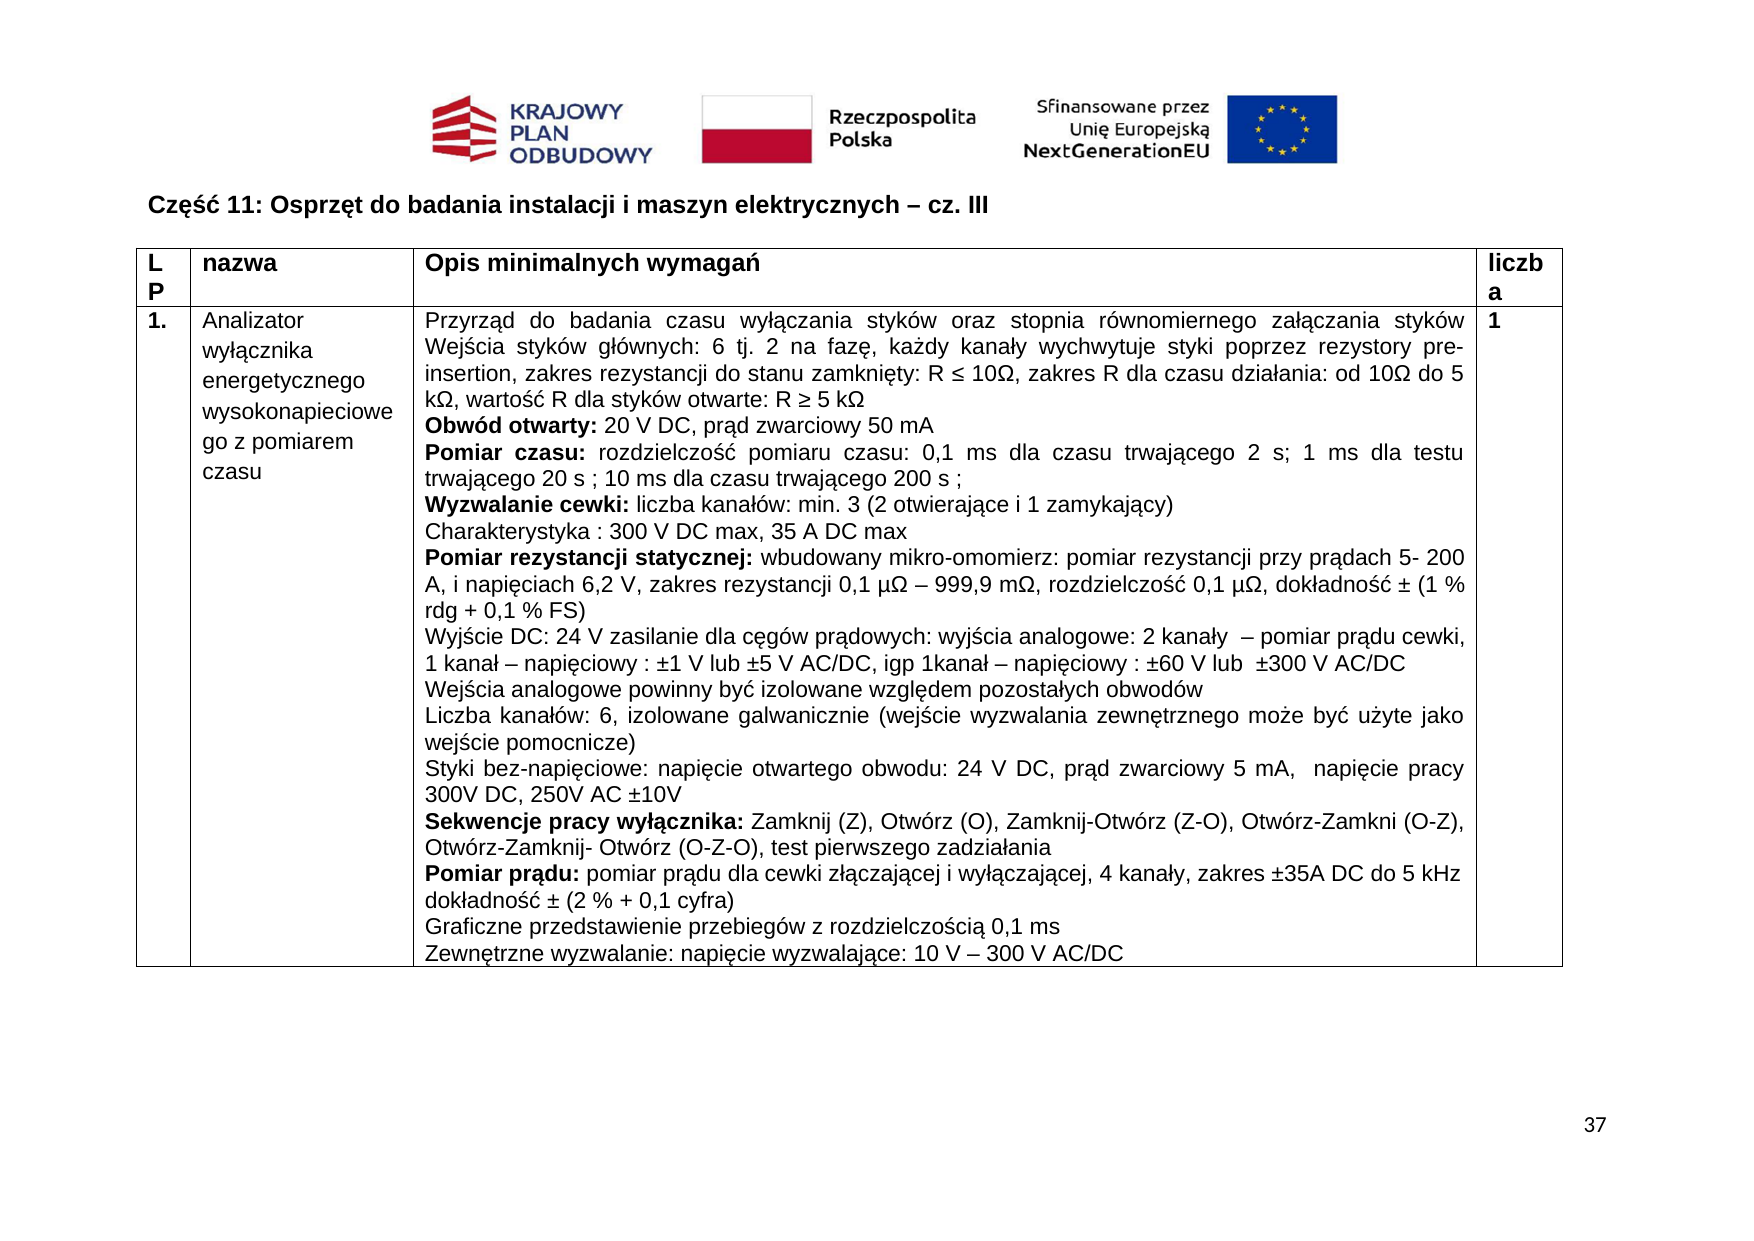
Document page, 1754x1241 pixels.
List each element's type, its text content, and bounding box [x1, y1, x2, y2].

picture [404, 73, 1350, 190]
text Część 11: Osprzęt do badania instalacji i maszyn elektrycznych – cz. III [148, 190, 1606, 219]
table_cell Analizator wyłącznika energetycznego wysokonapieciowego z pomiarem czasu [191, 307, 413, 966]
table_cell 1 [1477, 307, 1562, 966]
table_header Opis minimalnych wymagań [414, 249, 1476, 306]
table_header nazwa [191, 249, 413, 306]
table_cell 1. [137, 307, 190, 966]
table_header liczba [1477, 249, 1562, 306]
table_header LP [137, 249, 190, 306]
table_cell Przyrząd do badania czasu wyłączania styków oraz stopnia równomiernego załączania styków Wejścia styków głównych: 6 tj. 2 na fazę, każdy kanały wychwytuje styki poprzez rezystory pre-insertion, zakres rezystancji do stanu zamknięty: R ≤ 10Ω, zakres R dla czasu działania: od 10Ω do 5 kΩ, wartość R dla styków otwarte: R ≥ 5 kΩ Obwód otwarty: 20 V DC, prąd zwarciowy 50 mA Pomiar czasu: rozdzielczość pomiaru czasu: 0,1 ms dla czasu trwającego 2 s; 1 ms dla testu trwającego 20 s ; 10 ms dla czasu trwającego 200 s ; Wyzwalanie cewki: liczba kanałów: min. 3 (2 otwierające i 1 zamykający) Charakterystyka : 300 V DC max, 35 A DC max Pomiar rezystancji statycznej: wbudowany mikro-omomierz: pomiar rezystancji przy prądach 5- 200 A, i napięciach 6,2 V, zakres rezystancji 0,1 µΩ – 999,9 mΩ, rozdzielczość 0,1 µΩ, dokładność ± (1 % rdg + 0,1 % FS) Wyjście DC: 24 V zasilanie dla cęgów prądowych: wyjścia analogowe: 2 kanały – pomiar prądu cewki, 1 kanał – napięciowy : ±1 V lub ±5 V AC/DC, igp 1kanał – napięciowy : ±60 V lub ±300 V AC/DC Wejścia analogowe powinny być izolowane względem pozostałych obwodów Liczba kanałów: 6, izolowane galwanicznie (wejście wyzwalania zewnętrznego może być użyte jako wejście pomocnicze) Styki bez-napięciowe: napięcie otwartego obwodu: 24 V DC, prąd zwarciowy 5 mA, napięcie pracy 300V DC, 250V AC ±10V Sekwencje pracy wyłącznika: Zamknij (Z), Otwórz (O), Zamknij-Otwórz (Z-O), Otwórz-Zamkni (O-Z), Otwórz-Zamknij- Otwórz (O-Z-O), test pierwszego zadziałania Pomiar prądu: pomiar prądu dla cewki złączającej i wyłączającej, 4 kanały, zakres ±35A DC do 5 kHz dokładność ± (2 % + 0,1 cyfra) Graficzne przedstawienie przebiegów z rozdzielczością 0,1 ms Zewnętrzne wyzwalanie: napięcie wyzwalające: 10 V – 300 V AC/DC [414, 307, 1476, 966]
